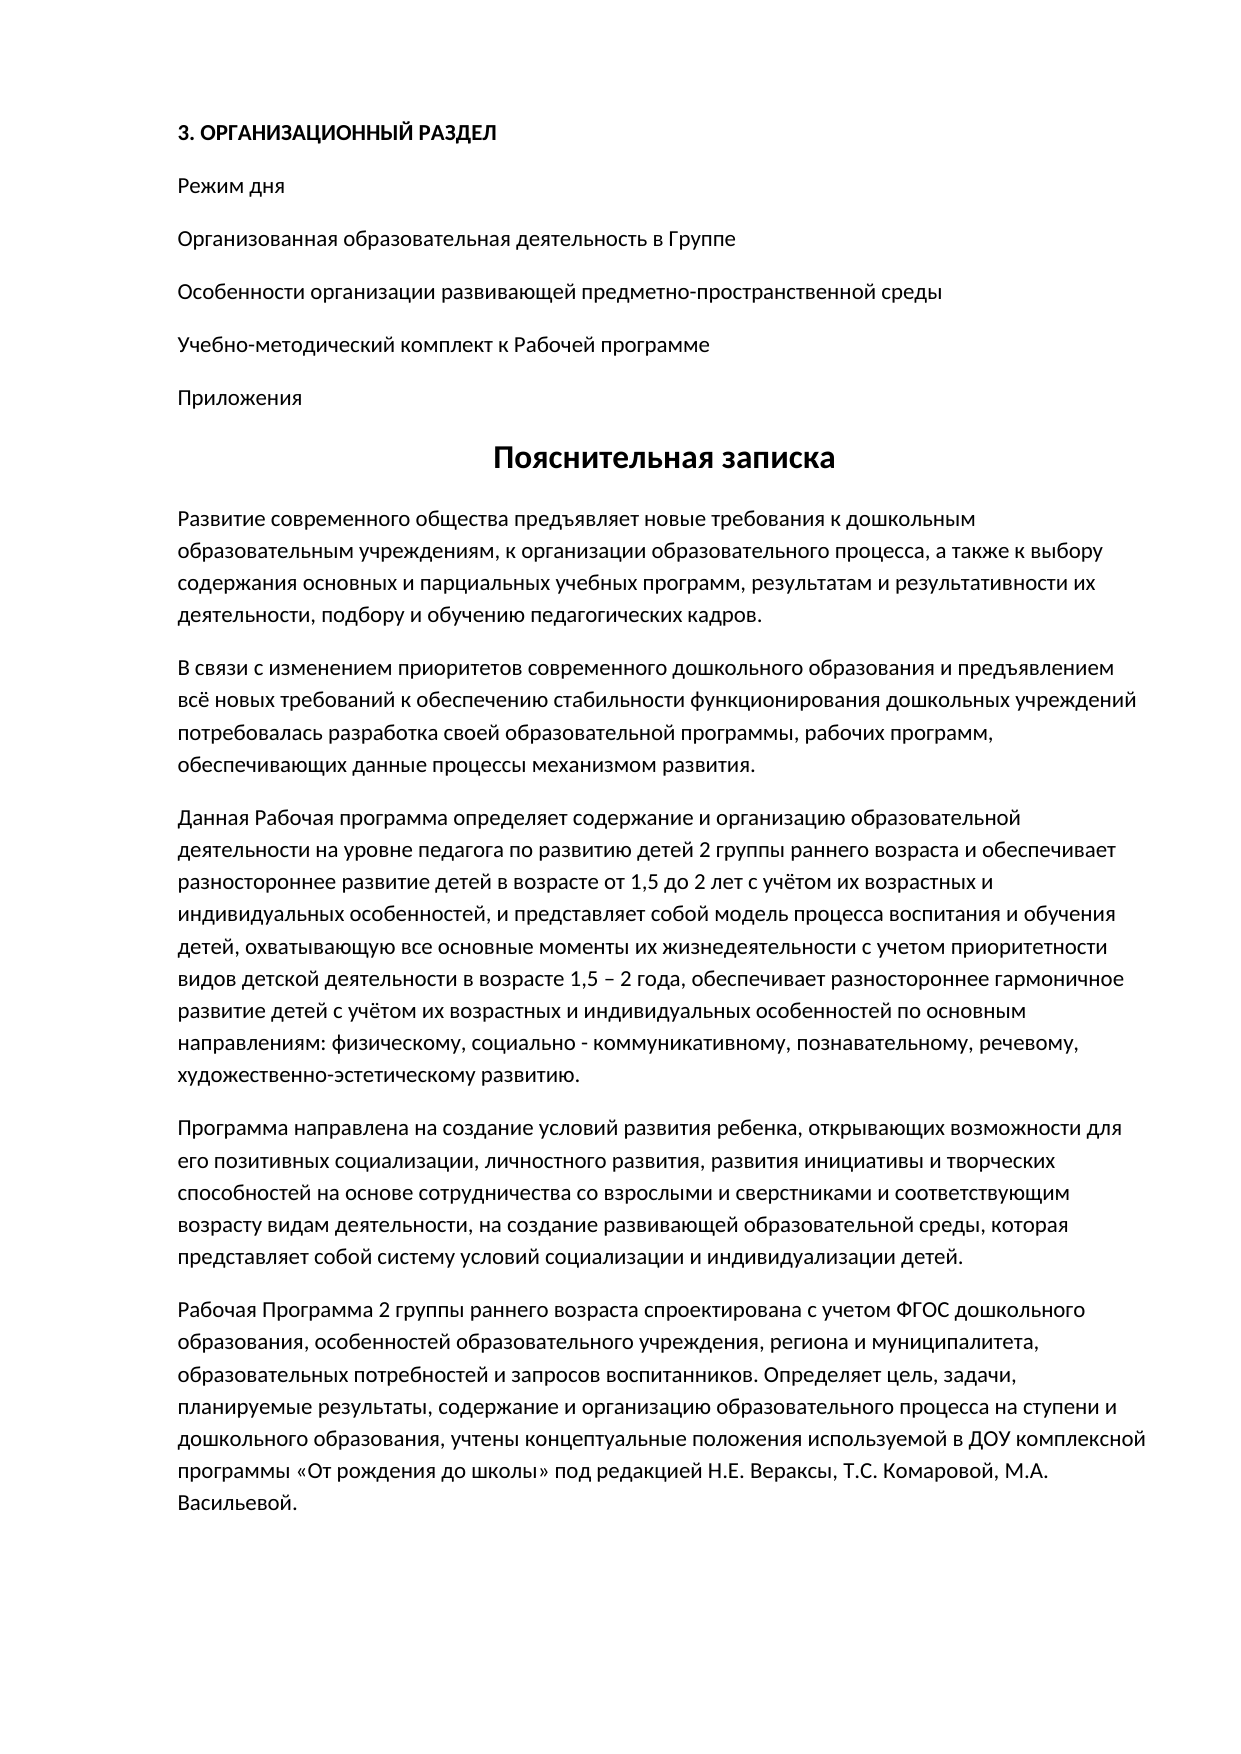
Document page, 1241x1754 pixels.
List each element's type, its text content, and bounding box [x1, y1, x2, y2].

text 3. ОРГАНИЗАЦИОННЫЙ РАЗДЕЛ [177, 118, 1152, 146]
text Приложения [177, 383, 1152, 411]
text Режим дня [177, 171, 1152, 199]
text Данная Рабочая программа определяет содержание и организацию образовательной деятельности на уровне педагога по развитию детей 2 группы раннего возраста и обеспечивает разностороннее развитие детей в возрасте от 1,5 до 2 лет с учётом их возрастных и индивидуальных особенностей, и представляет собой модель процесса воспитания и обучения детей, охватывающую все основные моменты их жизнедеятельности с учетом приоритетности видов детской деятельности в возрасте 1,5 – 2 года, обеспечивает разностороннее гармоничное развитие детей с учётом их возрастных и индивидуальных особенностей по основным направлениям: физическому, социально - коммуникативному, познавательному, речевому, художественно-эстетическому развитию. [177, 803, 1152, 1088]
text Рабочая Программа 2 группы раннего возраста спроектирована с учетом ФГОС дошкольного образования, особенностей образовательного учреждения, региона и муниципалитета, образовательных потребностей и запросов воспитанников. Определяет цель, задачи, планируемые результаты, содержание и организацию образовательного процесса на ступени и дошкольного образования, учтены концептуальные положения используемой в ДОУ комплексной программы «От рождения до школы» под редакцией Н.Е. Вераксы, Т.С. Комаровой, М.А. Васильевой. [177, 1295, 1152, 1516]
text Учебно-методический комплект к Рабочей программе [177, 330, 1152, 358]
text Пояснительная записка [177, 436, 1152, 477]
text Организованная образовательная деятельность в Группе [177, 224, 1152, 252]
text Развитие современного общества предъявляет новые требования к дошкольным образовательным учреждениям, к организации образовательного процесса, а также к выбору содержания основных и парциальных учебных программ, результатам и результативности их деятельности, подбору и обучению педагогических кадров. [177, 504, 1152, 628]
text В связи с изменением приоритетов современного дошкольного образования и предъявлением всё новых требований к обеспечению стабильности функционирования дошкольных учреждений потребовалась разработка своей образовательной программы, рабочих программ, обеспечивающих данные процессы механизмом развития. [177, 653, 1152, 778]
text Программа направлена на создание условий развития ребенка, открывающих возможности для его позитивных социализации, личностного развития, развития инициативы и творческих способностей на основе сотрудничества со взрослыми и сверстниками и соответствующим возрасту видам деятельности, на создание развивающей образовательной среды, которая представляет собой систему условий социализации и индивидуализации детей. [177, 1113, 1152, 1270]
text Особенности организации развивающей предметно-пространственной среды [177, 277, 1152, 305]
